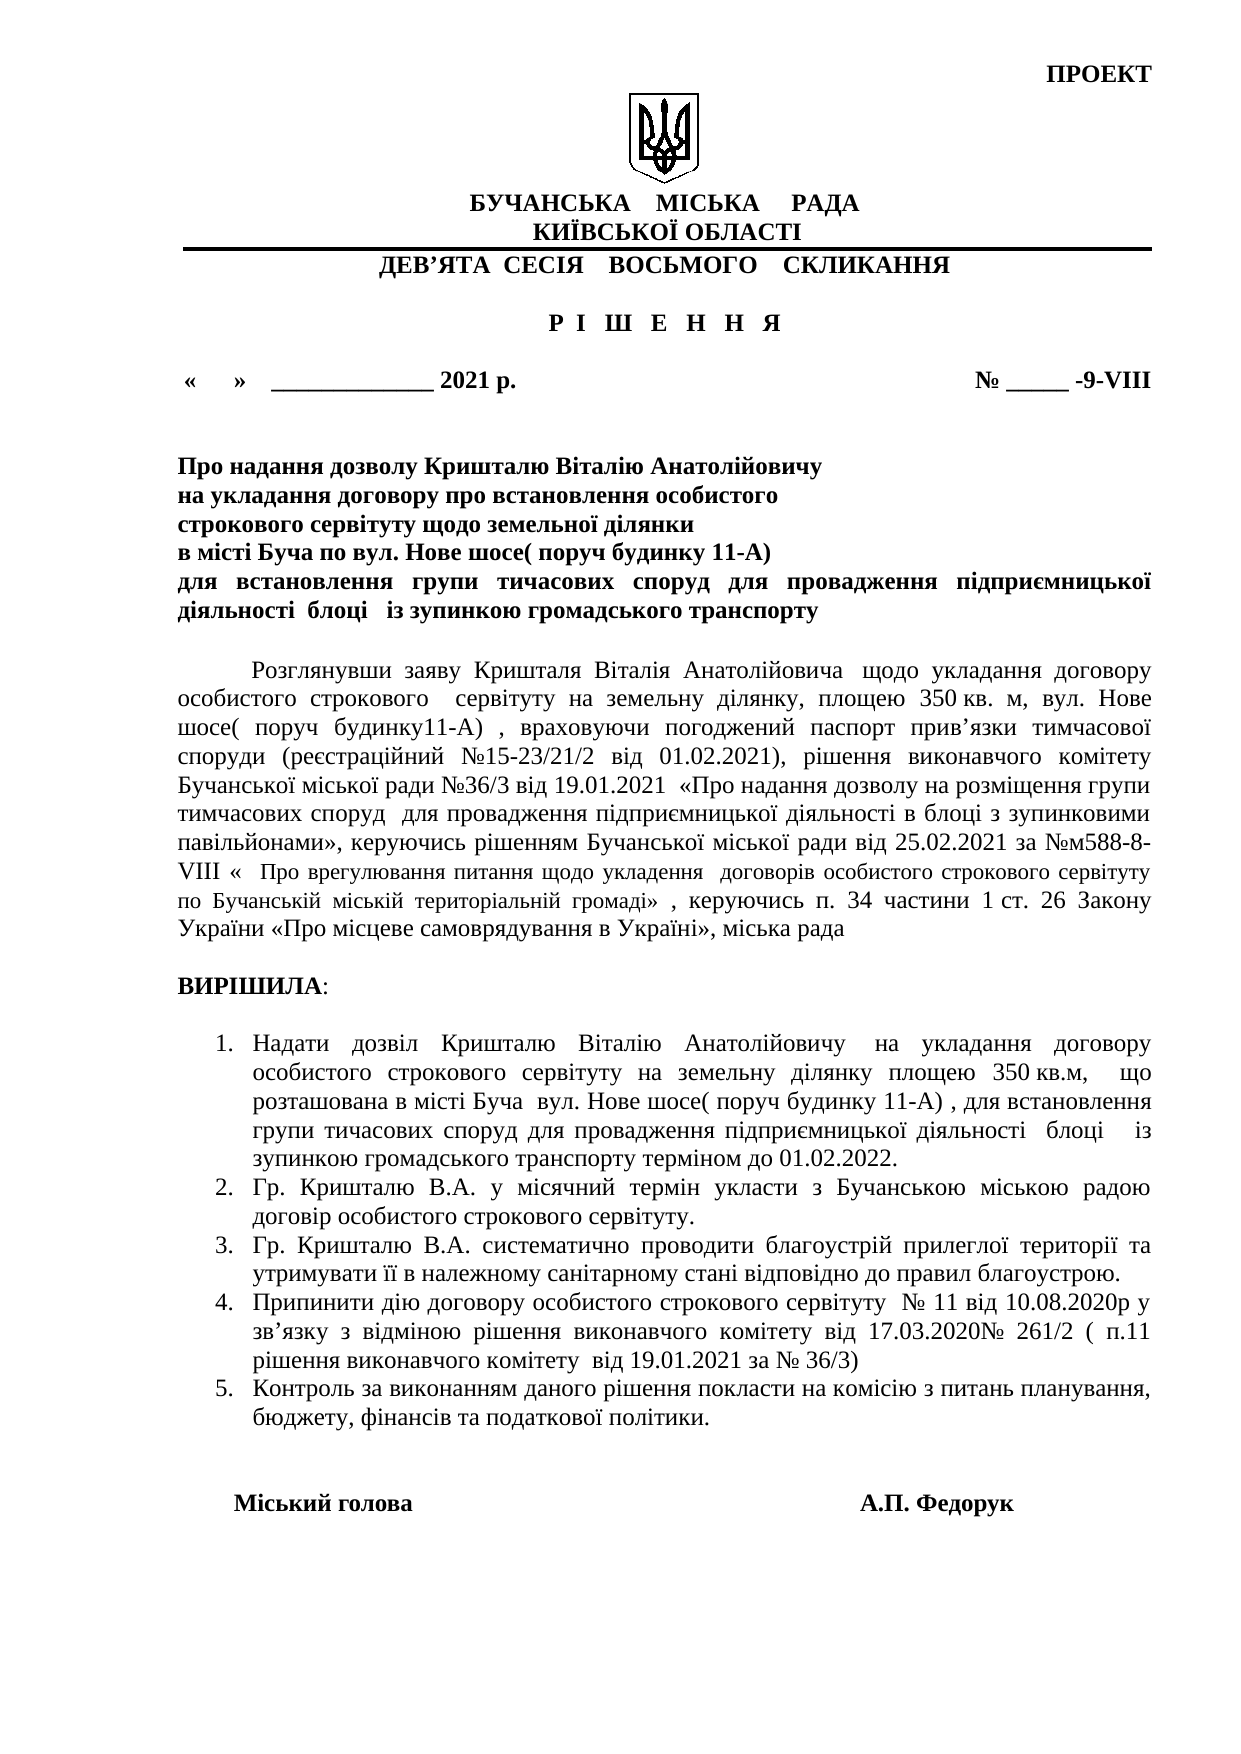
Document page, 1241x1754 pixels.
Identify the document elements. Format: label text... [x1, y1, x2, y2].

list Гр. Кришталю В.А. у місячний термін укласти з Бучанською міською радою договір особистого строкового сервітуту. [215, 1172, 1152, 1230]
subtitle Р І Ш Е Н Н Я [177, 308, 1152, 337]
text БУЧАНСЬКА МІСЬКА РАДА [177, 188, 1152, 217]
list Надати дозвіл Кришталю Віталію Анатолійовичу на укладання договору особистого строкового сервітуту на земельну ділянку площею 350 кв.м, що розташована в місті Буча вул. Нове шосе( поруч будинку 11-А) , для встановлення групи тичасових споруд для провадження підприємницької діяльності блоці із зупинкою громадського транспорту терміном до 01.02.2022. [215, 1028, 1152, 1172]
text строкового сервітуту щодо земельної ділянки [177, 509, 1152, 537]
list Гр. Кришталю В.А. систематично проводити благоустрій прилеглої території та утримувати її в належному санітарному стані відповідно до правил благоустрою. [215, 1230, 1152, 1287]
subtitle « » _____________ 2021 р. № _____ -9-VIIІ [177, 365, 1152, 394]
text ДЕВ’ЯТА СЕСІЯ ВОСЬМОГО СКЛИКАННЯ [177, 251, 1152, 279]
text Міський голова А.П. Федорук [177, 1488, 1152, 1517]
text Розглянувши заяву Кришталя Віталія Анатолійовича щодо укладання договору особистого строкового сервітуту на земельну ділянку, площею 350 кв. м, вул. Нове шосе( поруч будинку11-А) , враховуючи погоджений паспорт прив’язки тимчасової споруди (реєстраційний №15-23/21/2 від 01.02.2021), рішення виконавчого комітету Бучанської міської ради №36/3 від 19.01.2021 «Про надання дозволу на розміщення групи тимчасових споруд для провадження підприємницької діяльності в блоці з зупинковими павільйонами», керуючись рішенням Бучанської міської ради від 25.02.2021 за №м588-8-VІІІ « Про врегулювання питання щодо укладення договорів особистого строкового сервітуту по Бучанській міській територіальній громаді» , керуючись п. 34 частини 1 ст. 26 Закону України «Про місцеве самоврядування в Україні», міська рада [177, 655, 1152, 942]
subtitle ПРОЕКТ [177, 59, 1152, 88]
list Контроль за виконанням даного рішення покласти на комісію з питань планування, бюджету, фінансів та податкової політики. [215, 1373, 1152, 1431]
text ВИРІШИЛА: [177, 971, 1152, 1000]
text в місті Буча по вул. Нове шосе( поруч будинку 11-А) [177, 537, 1152, 566]
subtitle КИЇВСЬКОЇ ОБЛАСТІ [183, 217, 1152, 247]
text Про надання дозволу Кришталю Віталію Анатолійовичу [177, 451, 1152, 480]
text на укладання договору про встановлення особистого [177, 480, 1152, 509]
text для встановлення групи тичасових споруд для провадження підприємницької діяльності блоці із зупинкою громадського транспорту [177, 566, 1152, 624]
list Припинити дію договору особистого строкового сервітуту № 11 від 10.08.2020р у зв’язку з відміною рішення виконавчого комітету від 17.03.2020№ 261/2 ( п.11 рішення виконавчого комітету від 19.01.2021 за № 36/3) [215, 1287, 1152, 1373]
